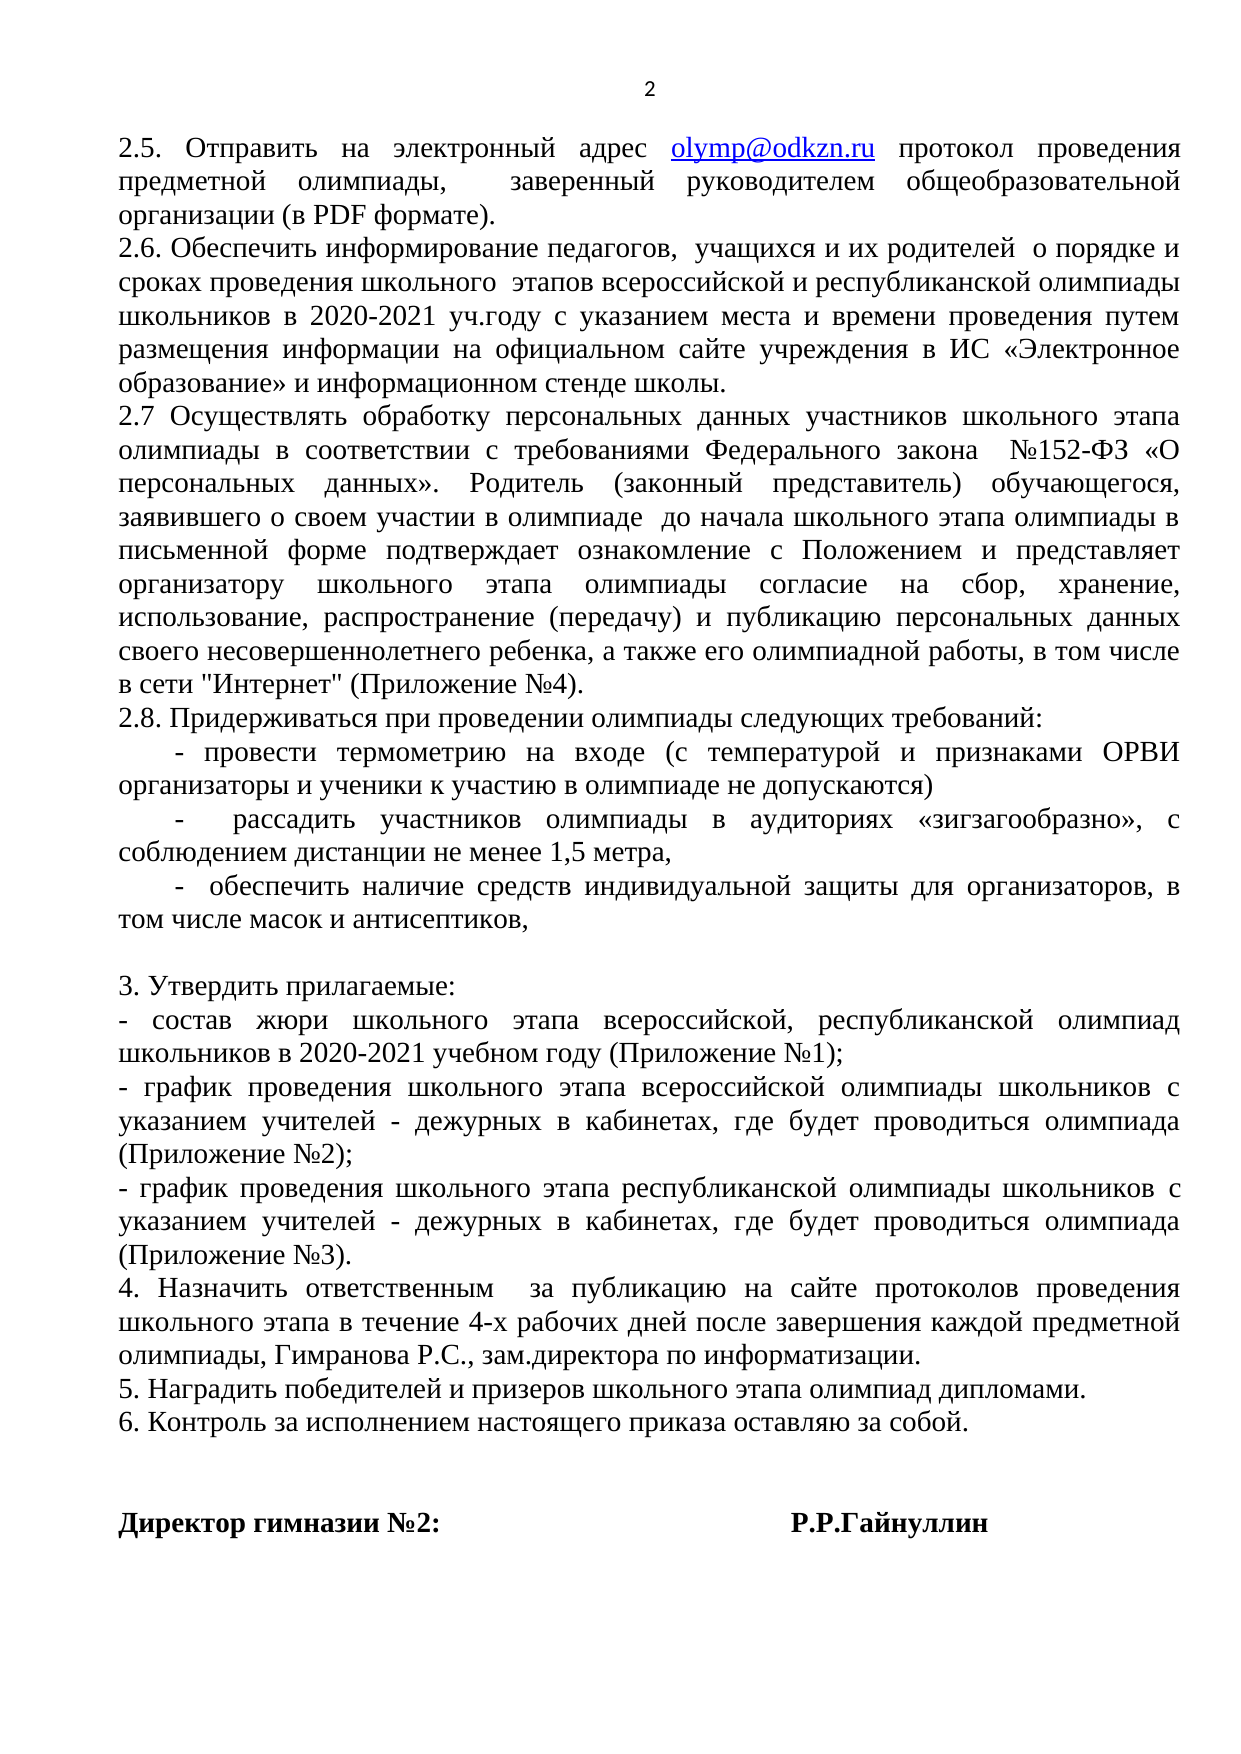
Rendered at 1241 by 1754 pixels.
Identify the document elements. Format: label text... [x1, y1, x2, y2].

text 2.7 Осуществлять обработку персональных данных участников школьного этапа олимпиады в соответствии с требованиями Федерального закона №152-ФЗ «О персональных данных». Родитель (законный представитель) обучающегося, заявившего о своем участии в олимпиаде до начала школьного этапа олимпиады в письменной форме подтверждает ознакомление с Положением и представляет организатору школьного этапа олимпиады согласие на сбор, хранение, использование, распространение (передачу) и публикацию персональных данных своего несовершеннолетнего ребенка, а также его олимпиадной работы, в том числе в сети "Интернет" (Приложение №4). [118, 398, 1181, 700]
text 2.5. Отправить на электронный адрес olymp@odkzn.ru протокол проведения предметной олимпиады, заверенный руководителем общеобразовательной организации (в PDF формате). [118, 130, 1181, 231]
text 6. Контроль за исполнением настоящего приказа оставляю за собой. [118, 1404, 1181, 1438]
text - провести термометрию на входе (с температурой и признаками ОРВИ организаторы и ученики к участию в олимпиаде не допускаются) [118, 734, 1181, 801]
text Директор гимназии №2: Р.Р.Гайнуллин [118, 1505, 1181, 1539]
text 2.6. Обеспечить информирование педагогов, учащихся и их родителей о порядке и сроках проведения школьного этапов всероссийской и республиканской олимпиады школьников в 2020-2021 уч.году с указанием места и времени проведения путем размещения информации на официальном сайте учреждения в ИС «Электронное образование» и информационном стенде школы. [118, 231, 1181, 398]
text 3. Утвердить прилагаемые: [118, 968, 1181, 1002]
text - график проведения школьного этапа республиканской олимпиады школьников с указанием учителей - дежурных в кабинетах, где будет проводиться олимпиада (Приложение №3). [118, 1170, 1181, 1270]
text - состав жюри школьного этапа всероссийской, республиканской олимпиад школьников в 2020-2021 учебном году (Приложение №1); [118, 1002, 1181, 1069]
text 4. Назначить ответственным за публикацию на сайте протоколов проведения школьного этапа в течение 4-х рабочих дней после завершения каждой предметной олимпиады, Гимранова Р.С., зам.директора по информатизации. [118, 1270, 1181, 1371]
text 5. Наградить победителей и призеров школьного этапа олимпиад дипломами. [118, 1371, 1181, 1404]
text - обеспечить наличие средств индивидуальной защиты для организаторов, в том числе масок и антисептиков, [118, 868, 1181, 935]
text - график проведения школьного этапа всероссийской олимпиады школьников с указанием учителей - дежурных в кабинетах, где будет проводиться олимпиада (Приложение №2); [118, 1069, 1181, 1170]
text 2.8. Придерживаться при проведении олимпиады следующих требований: [118, 700, 1181, 734]
text - рассадить участников олимпиады в аудиториях «зигзагообразно», с соблюдением дистанции не менее , [118, 801, 1181, 868]
